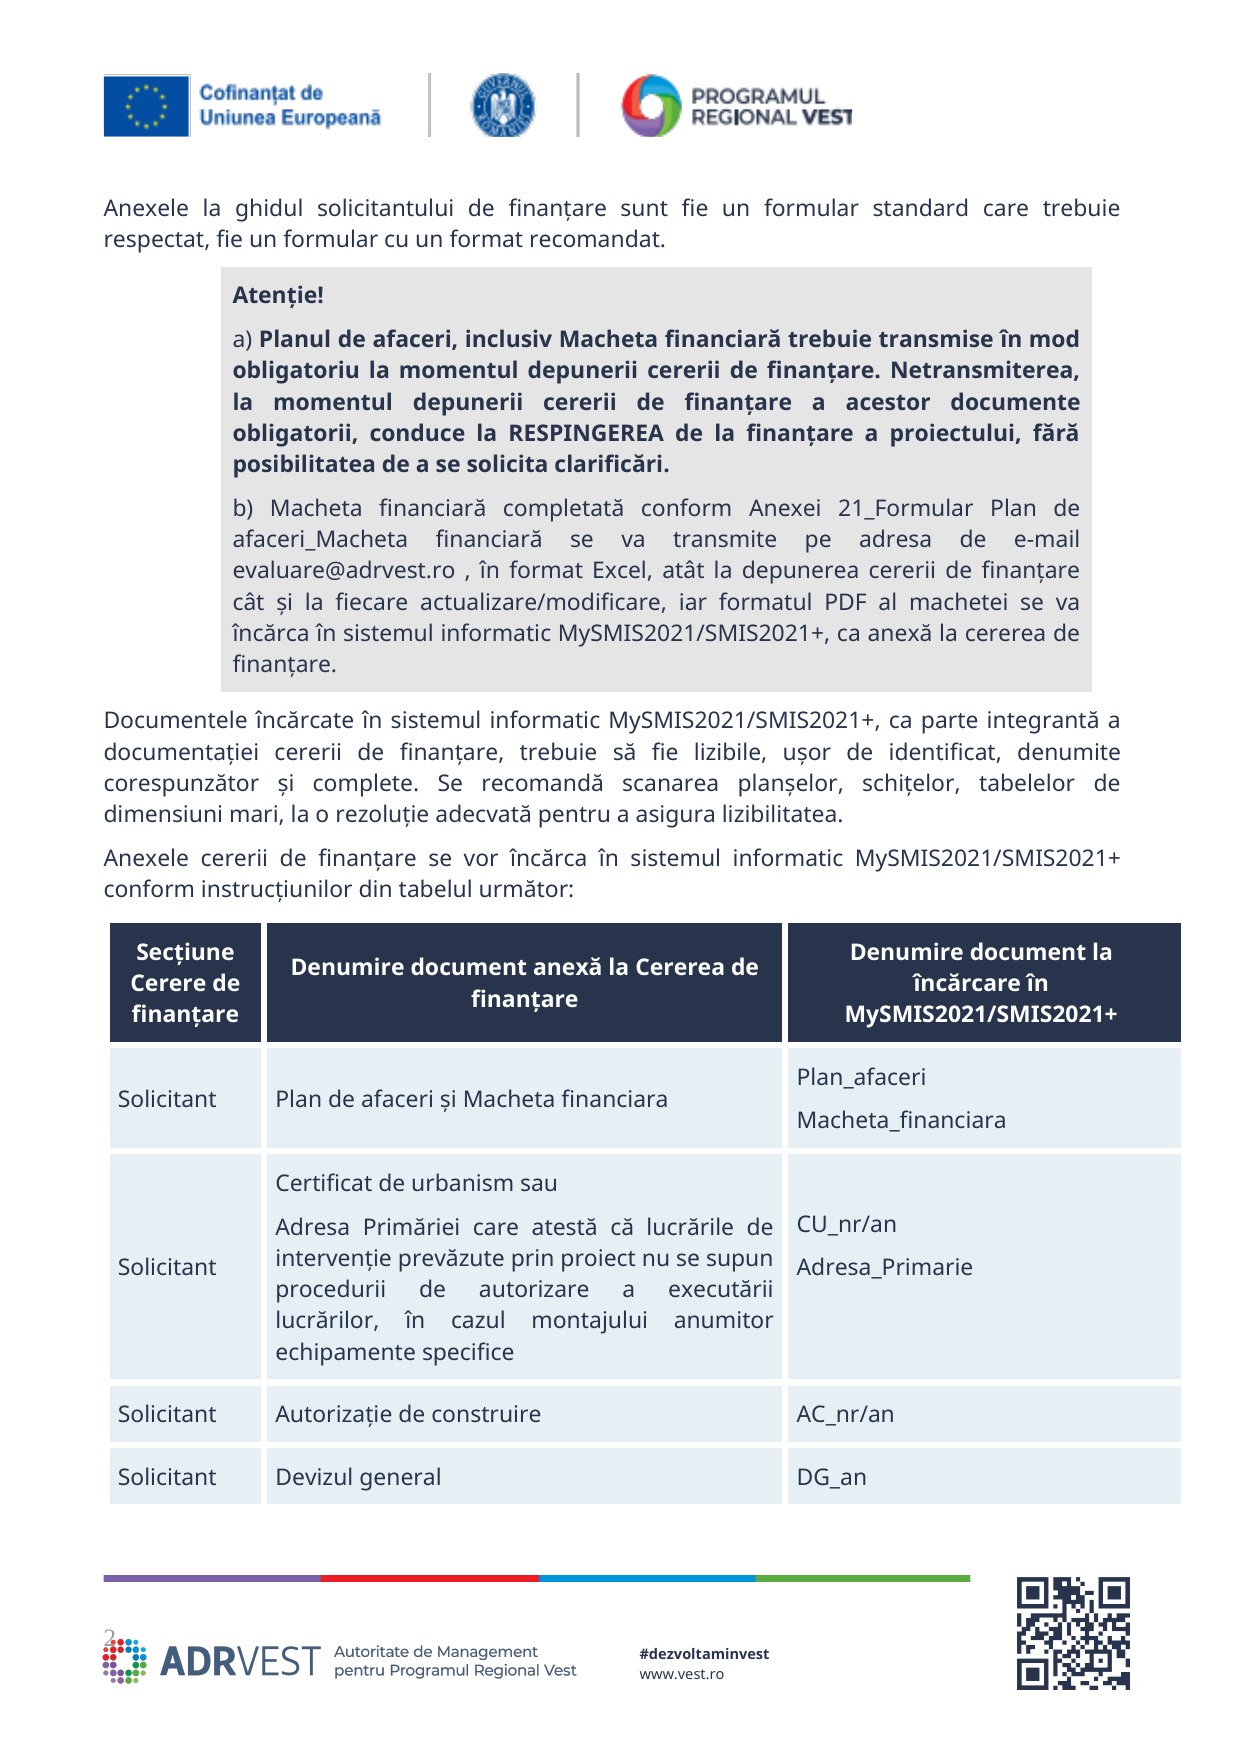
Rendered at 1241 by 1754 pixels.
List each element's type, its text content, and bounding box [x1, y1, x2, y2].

table_header Denumire document anexă la Cererea de finanțare [267, 923, 782, 1042]
text Anexele la ghidul solicitantului de finanțare sunt fie un formular standard care trebuie respectat, fie un formular cu un format recomandat. [103, 192, 1122, 254]
table_cell Solicitant [110, 1154, 261, 1379]
table_cell Solicitant [110, 1386, 261, 1442]
picture [1008, 1568, 1139, 1699]
table_cell DG_an [788, 1448, 1181, 1504]
table_cell CU_nr/an Adresa_Primarie [788, 1154, 1181, 1379]
table_cell AC_nr/an [788, 1386, 1181, 1442]
table_header Secțiune Cerere de finanțare [110, 923, 261, 1042]
text Anexele cererii de finanțare se vor încărca în sistemul informatic MySMIS2021/SMIS2021+ conform instrucțiunilor din tabelul următor: [103, 842, 1122, 904]
table_header Denumire document la încărcare în MySMIS2021/SMIS2021+ [788, 923, 1181, 1042]
picture [93, 1636, 582, 1687]
table_header Atenție! a) Planul de afaceri, inclusiv Macheta financiară trebuie transmise în mod obligatoriu la momentul depunerii cererii de finanțare. Netransmiterea, la momentul depunerii cererii de finanțare a acestor documente obligatorii, conduce la RESPINGEREA de la finanțare a proiectului, fără posibilitatea de a se solicita clarificări. b) Macheta financiară completată conform Anexei 21_Formular Plan de afaceri_Macheta financiară se va transmite pe adresa de e-mail evaluare@adrvest.ro , în format Excel, atât la depunerea cererii de finanțare cât și la fiecare actualizare/modificare, iar formatul PDF al machetei se va încărca în sistemul informatic MySMIS2021/SMIS2021+, ca anexă la cererea de finanțare. [221, 267, 1092, 692]
text Documentele încărcate în sistemul informatic MySMIS2021/SMIS2021+, ca parte integrantă a documentației cererii de finanțare, trebuie să fie lizibile, ușor de identificat, denumite corespunzător și complete. Se recomandă scanarea planșelor, schițelor, tabelelor de dimensiuni mari, la o rezoluție adecvată pentru a asigura lizibilitatea. [103, 704, 1122, 829]
table_cell Solicitant [110, 1448, 261, 1504]
table_cell Certificat de urbanism sau Adresa Primăriei care atestă că lucrările de intervenție prevăzute prin proiect nu se supun procedurii de autorizare a executării lucrărilor, în cazul montajului anumitor echipamente specifice [267, 1154, 782, 1379]
table_cell Autorizație de construire [267, 1386, 782, 1442]
table_cell Plan_afaceri Macheta_financiara [788, 1048, 1181, 1148]
table_cell Devizul general [267, 1448, 782, 1504]
table_cell Solicitant [110, 1048, 261, 1148]
table_cell Plan de afaceri și Macheta financiara [267, 1048, 782, 1148]
